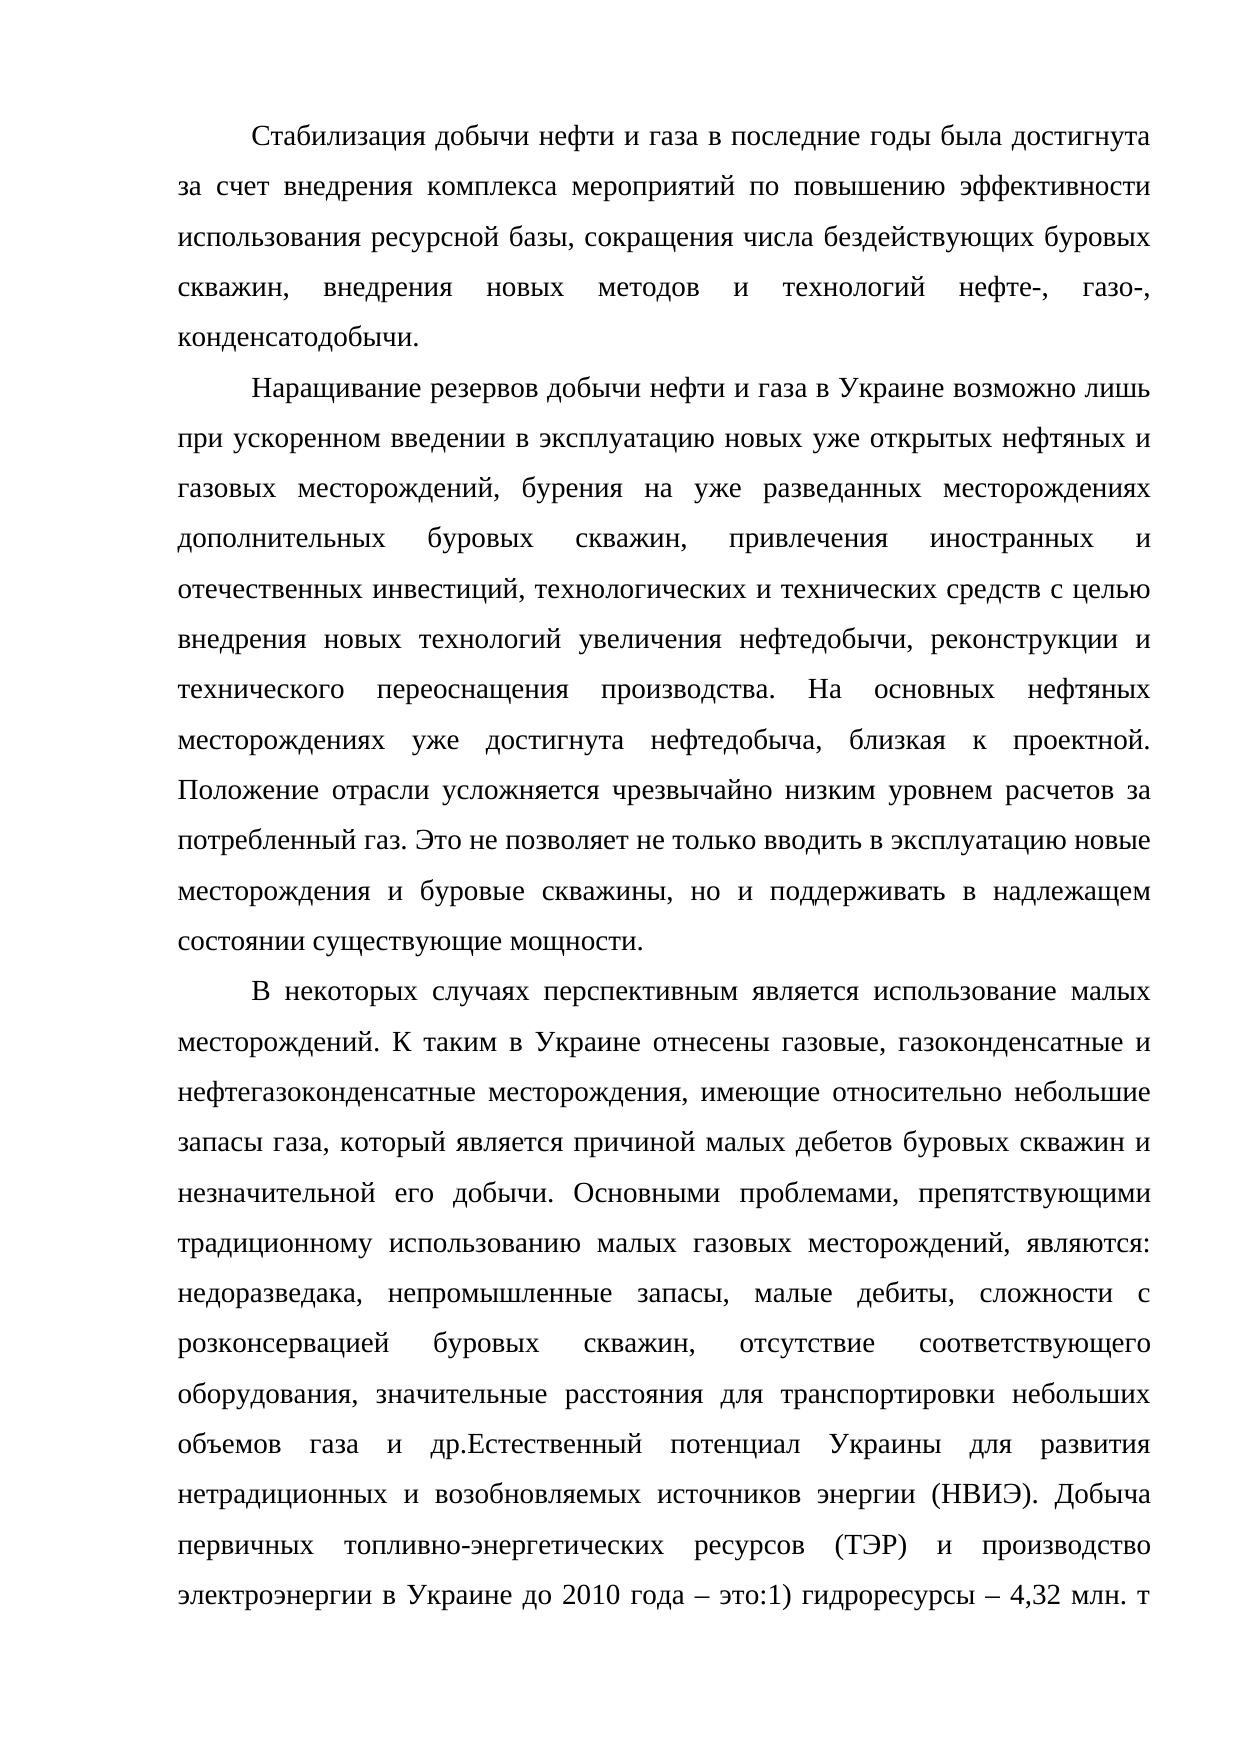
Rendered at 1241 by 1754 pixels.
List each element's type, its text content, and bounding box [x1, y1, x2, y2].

text Наращивание резервов добычи нефти и газа в Украине возможно лишь при ускоренном введении в эксплуатацию новых уже открытых нефтяных и газовых месторождений, бурения на уже разведанных месторождениях дополнительных буровых скважин, привлечения иностранных и отечественных инвестиций, технологических и технических средств с целью внедрения новых технологий увеличения нефтедобычи, реконструкции и технического переоснащения производства. На основных нефтяных месторождениях уже достигнута нефтедобыча, близкая к проектной. Положение отрасли усложняется чрезвычайно низким уровнем расчетов за потребленный газ. Это не позволяет не только вводить в эксплуатацию новые месторождения и буровые скважины, но и поддерживать в надлежащем состоянии существующие мощности. [177, 370, 1152, 957]
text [177, 973, 1152, 1611]
text Стабилизация добычи нефти и газа в последние годы была достигнута за счет внедрения комплекса мероприятий по повышению эффективности использования ресурсной базы, сокращения числа бездействующих буровых скважин, внедрения новых методов и технологий нефте-, газо-, конденсатодобычи. [177, 118, 1152, 353]
